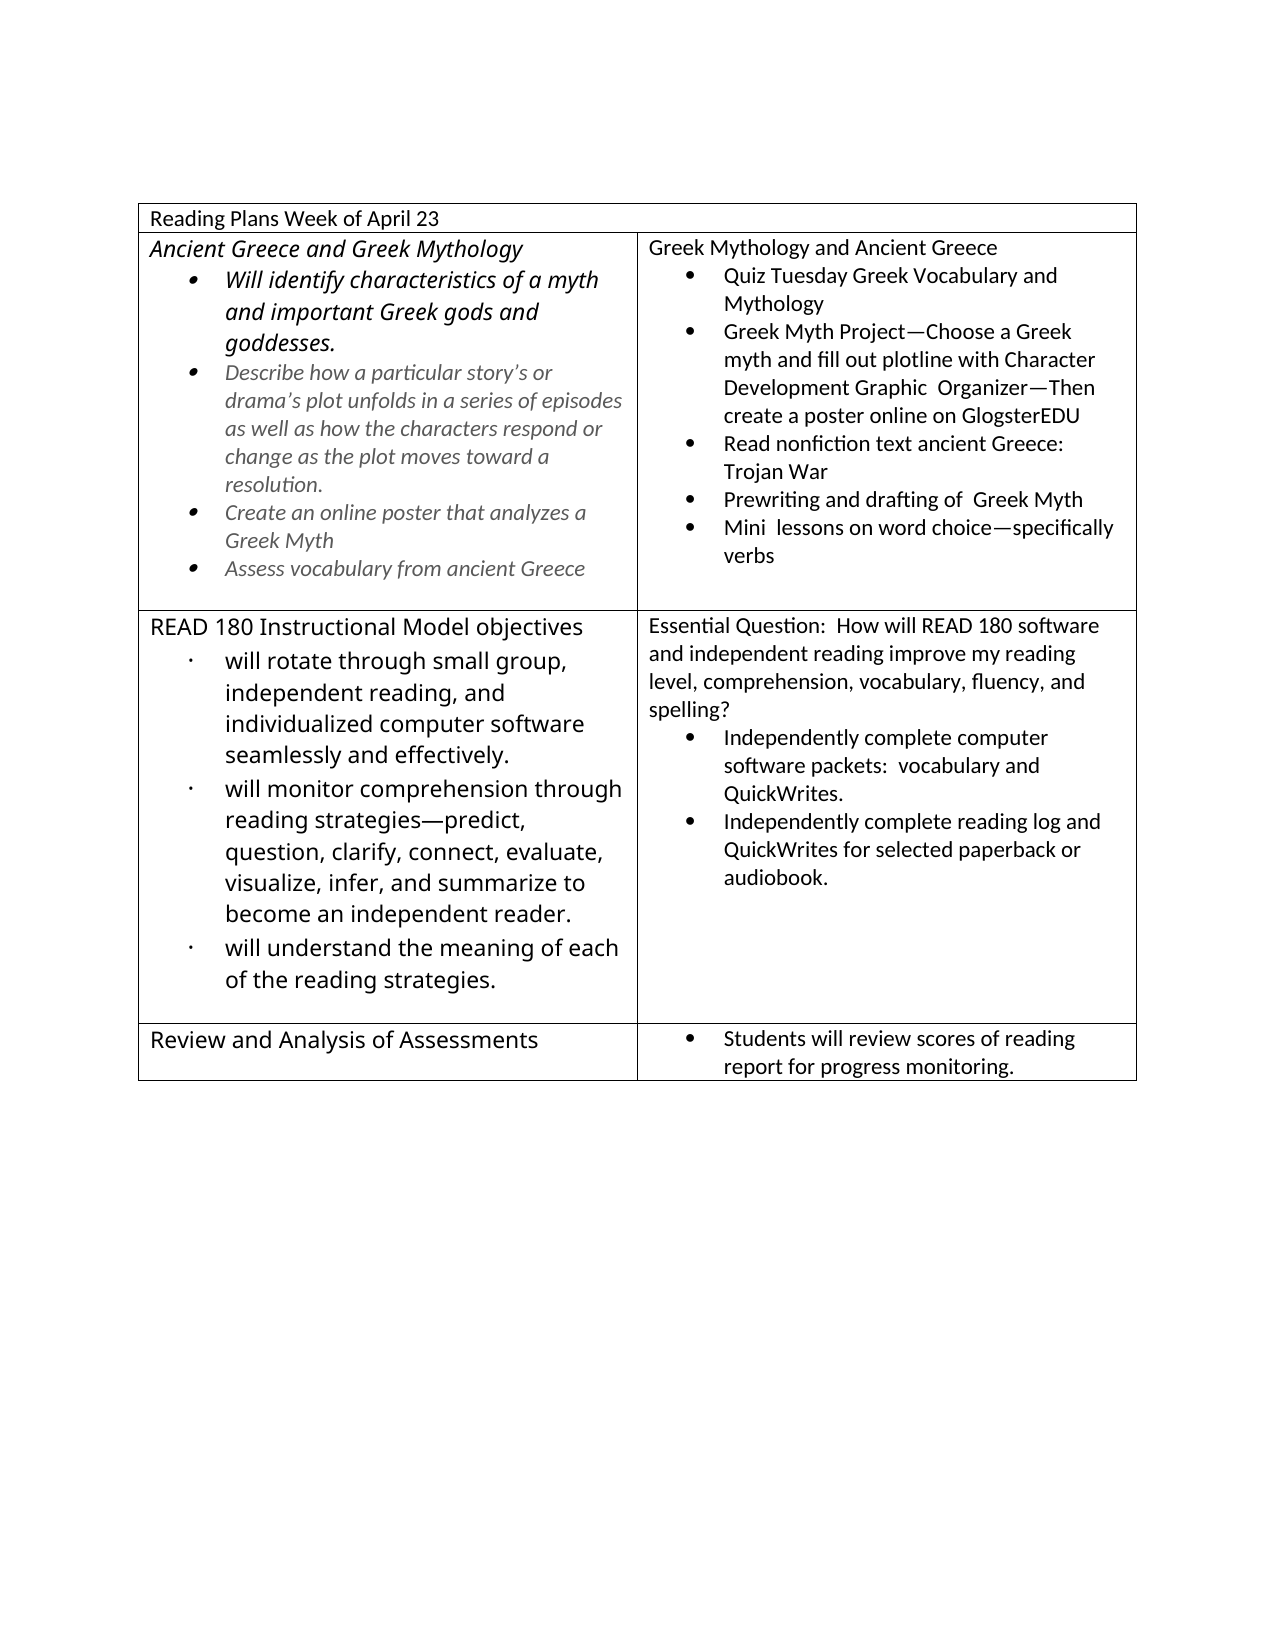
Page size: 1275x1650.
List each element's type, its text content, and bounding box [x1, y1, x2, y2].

table_cell Students will review scores of reading report for progress monitoring. [638, 1024, 1136, 1080]
table_cell Essential Question: How will READ 180 software and independent reading improve my reading level, comprehension, vocabulary, fluency, and spelling? Independently complete computer software packets: vocabulary and QuickWrites. Independently complete reading log and QuickWrites for selected paperback or audiobook. [638, 611, 1136, 1023]
table_header Reading Plans Week of April 23 [139, 204, 1136, 232]
table_cell Ancient Greece and Greek Mythology Will identify characteristics of a myth and important Greek gods and goddesses. Describe how a particular story’s or drama’s plot unfolds in a series of episodes as well as how the characters respond or change as the plot moves toward a resolution. Create an online poster that analyzes a Greek Myth Assess vocabulary from ancient Greece [139, 233, 637, 610]
table_cell READ 180 Instructional Model objectives will rotate through small group, independent reading, and individualized computer software seamlessly and effectively. will monitor comprehension through reading strategies—predict, question, clarify, connect, evaluate, visualize, infer, and summarize to become an independent reader. will understand the meaning of each of the reading strategies. [139, 611, 637, 1023]
table_cell Review and Analysis of Assessments [139, 1024, 637, 1080]
table_cell Greek Mythology and Ancient Greece Quiz Tuesday Greek Vocabulary and Mythology Greek Myth Project—Choose a Greek myth and fill out plotline with Character Development Graphic Organizer—Then create a poster online on GlogsterEDU Read nonfiction text ancient Greece: Trojan War Prewriting and drafting of Greek Myth Mini lessons on word choice—specifically verbs [638, 233, 1136, 610]
